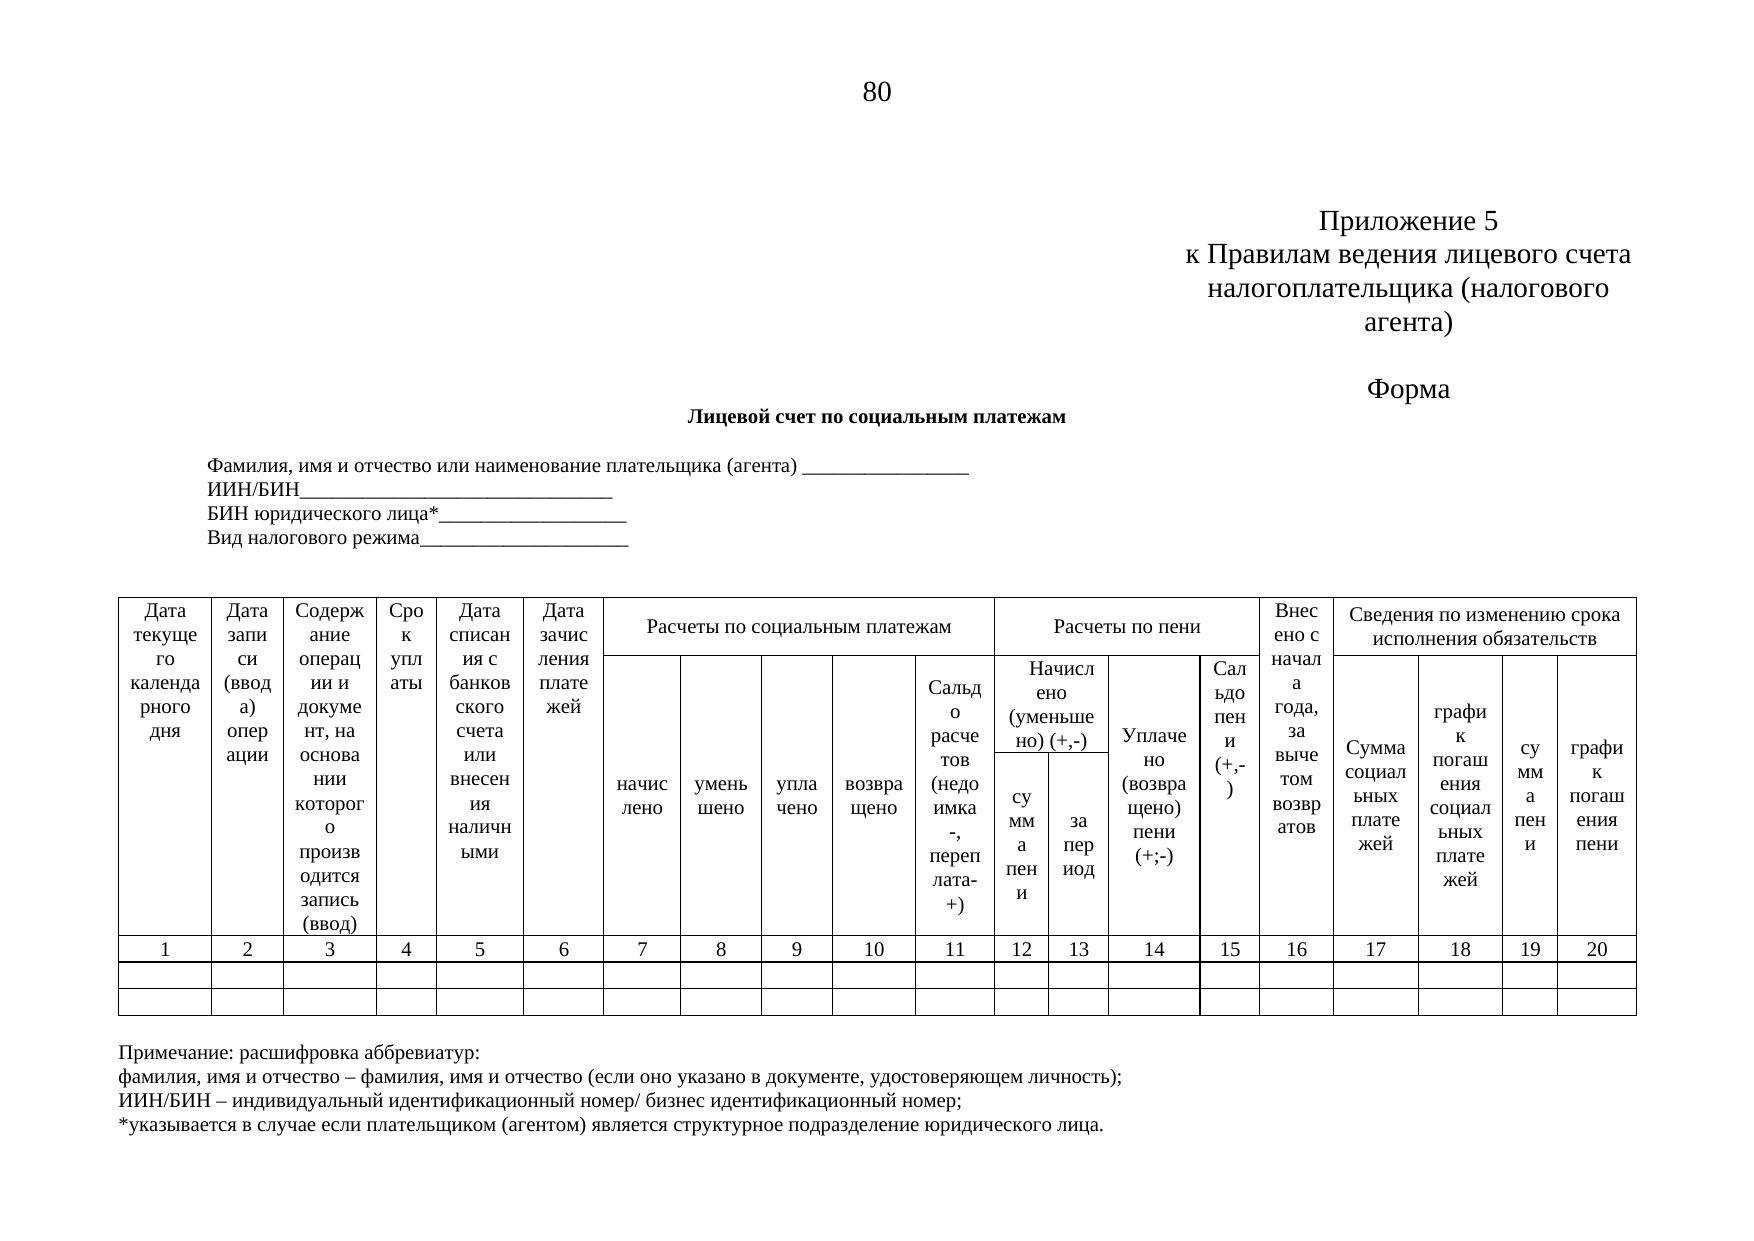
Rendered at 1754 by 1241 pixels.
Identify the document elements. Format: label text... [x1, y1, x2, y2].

text Форма [1181, 371, 1636, 404]
table_cell график погашения пени [1558, 656, 1636, 935]
table_header Дата зачисления платежей [524, 598, 603, 935]
table_header Сведения по изменению срока исполнения обязательств [1334, 598, 1636, 655]
table_cell [1201, 963, 1259, 988]
text ИИН/БИН______________________________ [118, 477, 1636, 501]
table_cell 18 [1419, 936, 1502, 961]
table_cell [681, 963, 761, 988]
table_cell [995, 963, 1048, 988]
table_cell [762, 963, 832, 988]
table_cell сумма пени [1503, 656, 1557, 935]
text Фамилия, имя и отчество или наименование плательщика (агента) ________________ [118, 452, 1636, 477]
table_cell Сальдо пени (+,-) [1201, 656, 1259, 935]
table_cell [284, 989, 376, 1014]
table_cell 2 [212, 936, 283, 961]
table_cell 4 [377, 936, 436, 961]
table_cell [377, 963, 436, 988]
text к Правилам ведения лицевого счета налогоплательщика (налогового агента) [1181, 237, 1636, 337]
text Вид налогового режима____________________ [118, 525, 1636, 549]
table_cell 8 [681, 936, 761, 961]
table_cell [1049, 963, 1108, 988]
table_cell [1558, 989, 1636, 1014]
table_cell [1260, 963, 1333, 988]
table_cell [1049, 989, 1108, 1014]
table_cell [1334, 989, 1418, 1014]
table_cell Сальдо расчетов (недоимка -, переплата- +) [916, 656, 994, 935]
table_cell [524, 989, 603, 1014]
table_cell Начислено (уменьшено) (+,-) [995, 656, 1108, 752]
table_cell 15 [1201, 936, 1259, 961]
table_cell 19 [1503, 936, 1557, 961]
table_cell уменьшено [681, 656, 761, 935]
table_header Внесено с начала года, за вычетом возвратов [1260, 598, 1333, 935]
table_cell Сумма социальных платежей [1334, 656, 1418, 935]
table_header Расчеты по социальным платежам [604, 598, 994, 655]
table_cell [762, 989, 832, 1014]
table_header Расчеты по пени [995, 598, 1259, 655]
table_cell график погашения социальных платежей [1419, 656, 1502, 935]
table_cell [1503, 963, 1557, 988]
table_cell [1334, 963, 1418, 988]
table_header Дата записи (ввода) операции [212, 598, 283, 935]
table_cell [1419, 963, 1502, 988]
table_cell 10 [833, 936, 915, 961]
text *указывается в случае если плательщиком (агентом) является структурное подразделение юридического лица. [118, 1112, 1636, 1136]
table_cell [212, 963, 283, 988]
table_cell [1419, 989, 1502, 1014]
table_header Дата списания с банковского счета или внесения наличными [437, 598, 523, 935]
table_cell 14 [1109, 936, 1199, 961]
table_cell 6 [524, 936, 603, 961]
table_cell [119, 989, 211, 1014]
table_cell 1 [119, 936, 211, 961]
text Приложение 5 [118, 203, 1636, 237]
table_cell 7 [604, 936, 680, 961]
table_cell 9 [762, 936, 832, 961]
text Примечание: расшифровка аббревиатур: фамилия, имя и отчество – фамилия, имя и отчество (если оно указано в документе, удостоверяющем личность); ИИН/БИН – индивидуальный идентификационный номер/ бизнес идентификационный номер; [118, 1039, 1636, 1112]
table_cell 5 [437, 936, 523, 961]
table_cell [212, 989, 283, 1014]
table_cell [916, 963, 994, 988]
table_cell [284, 963, 376, 988]
table_cell 16 [1260, 936, 1333, 961]
table_cell 12 [995, 936, 1048, 961]
table_cell [1109, 963, 1199, 988]
table_cell 3 [284, 936, 376, 961]
table_cell Уплачено (возвращено) пени (+;-) [1109, 656, 1199, 935]
text Лицевой счет по социальным платежам [118, 404, 1636, 428]
table_cell [437, 989, 523, 1014]
table_cell [524, 963, 603, 988]
table_cell [119, 963, 211, 988]
table_cell [377, 989, 436, 1014]
table_cell [916, 989, 994, 1014]
table_cell [681, 989, 761, 1014]
table_cell [1558, 963, 1636, 988]
table_cell 13 [1049, 936, 1108, 961]
table_cell сумма пени [995, 753, 1048, 935]
table_header Дата текущего календарного дня [119, 598, 211, 935]
table_cell [604, 963, 680, 988]
table_cell [833, 989, 915, 1014]
table_cell уплачено [762, 656, 832, 935]
table_cell 20 [1558, 936, 1636, 961]
table_cell возвращено [833, 656, 915, 935]
table_cell 17 [1334, 936, 1418, 961]
table_header Содержание операции и документ, на основании которого производится запись (ввод) [284, 598, 376, 935]
table_cell [1260, 989, 1333, 1014]
table_cell [437, 963, 523, 988]
table_cell [1109, 989, 1199, 1014]
table_cell начислено [604, 656, 680, 935]
table_cell [1201, 989, 1259, 1014]
text БИН юридического лица*__________________ [118, 501, 1636, 525]
table_cell за период [1049, 753, 1108, 935]
table_cell [833, 963, 915, 988]
table_cell [995, 989, 1048, 1014]
table_cell [1503, 989, 1557, 1014]
table_header Срок уплаты [377, 598, 436, 935]
table_cell [604, 989, 680, 1014]
table_cell 11 [916, 936, 994, 961]
